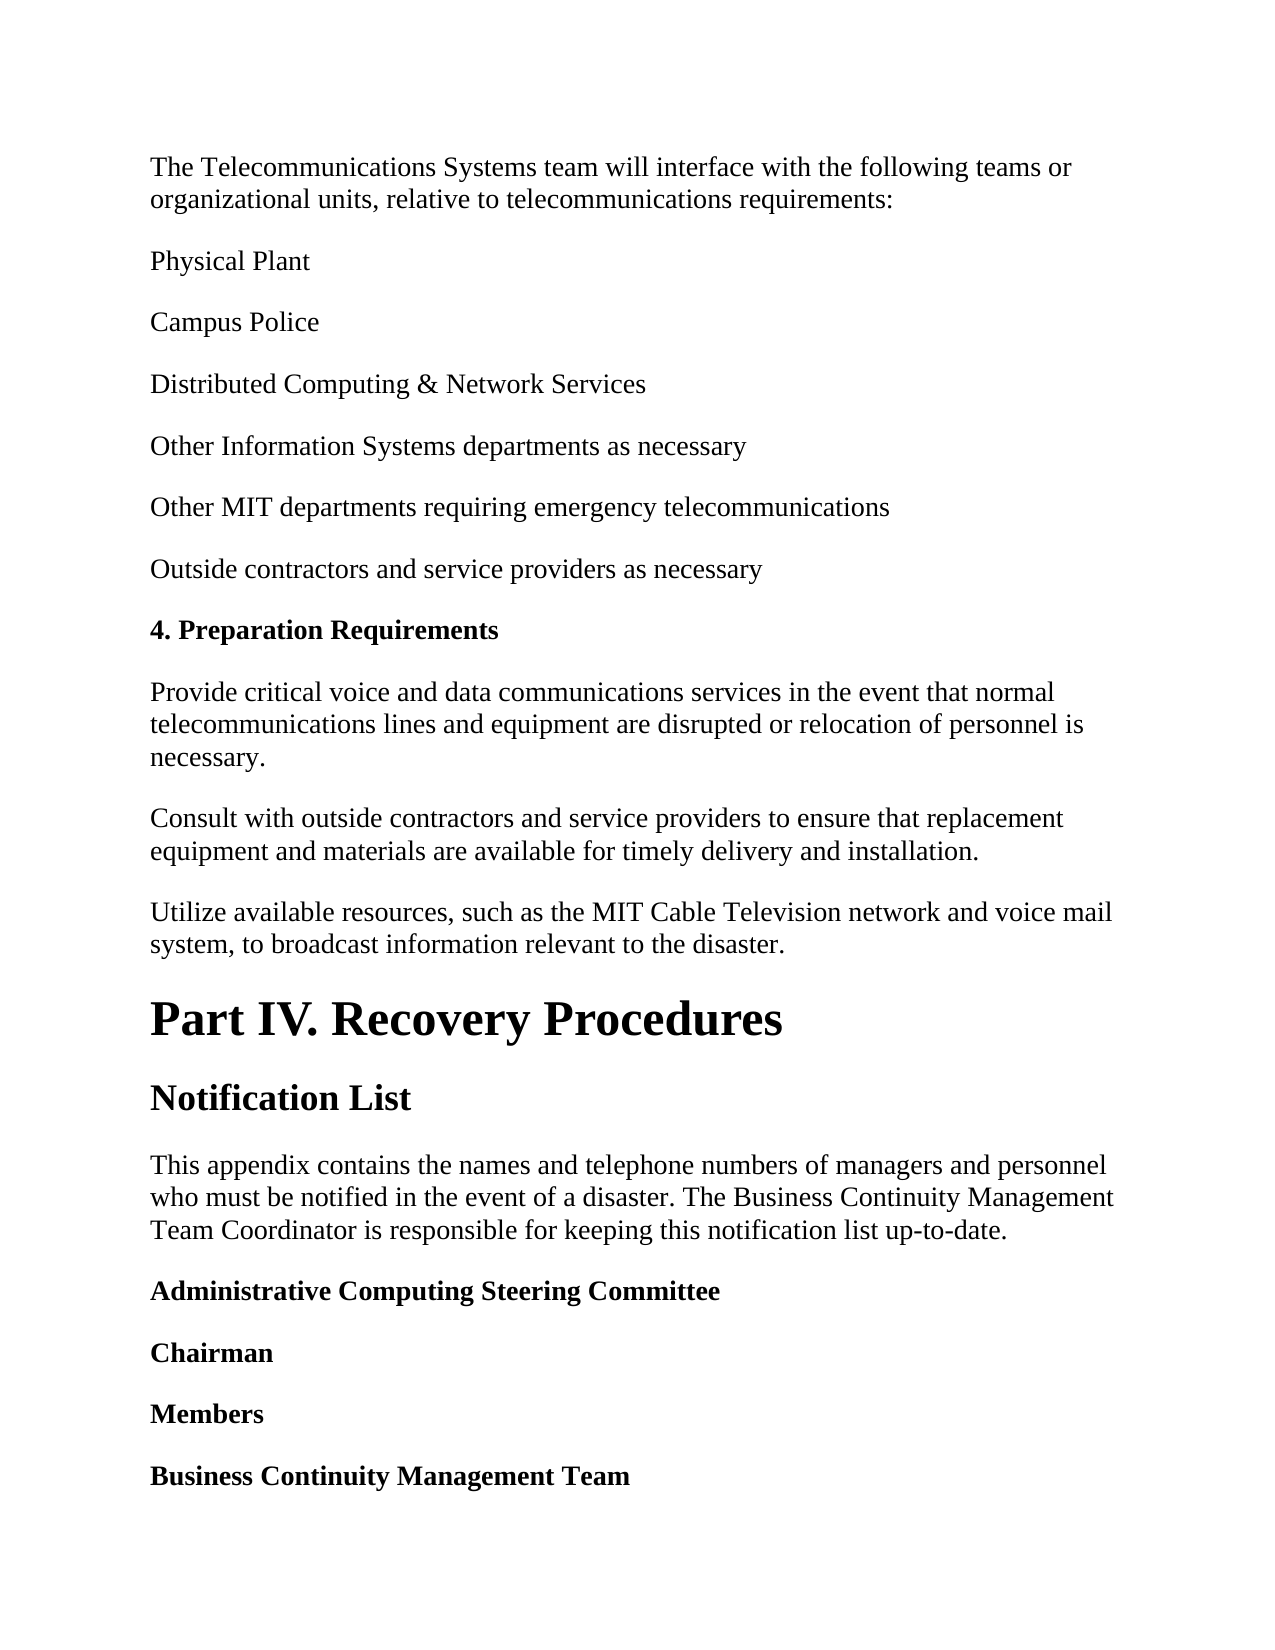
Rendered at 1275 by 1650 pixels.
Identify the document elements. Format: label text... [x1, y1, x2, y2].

text Chairman [150, 1336, 1125, 1368]
text Other Information Systems departments as necessary [150, 429, 1125, 461]
text Notification List [150, 1076, 1125, 1119]
text Business Continuity Management Team [150, 1459, 1125, 1492]
text Campus Police [150, 306, 1125, 338]
text Provide critical voice and data communications services in the event that normal telecommunications lines and equipment are disrupted or relocation of personnel is necessary. [150, 675, 1125, 772]
text Physical Plant [150, 244, 1125, 276]
text Distributed Computing & Network Services [150, 367, 1125, 399]
text Other MIT departments requiring emergency telecommunications [150, 490, 1125, 523]
text Part IV. Recovery Procedures [150, 989, 1125, 1047]
text Outside contractors and service providers as necessary [150, 552, 1125, 584]
text Utilize available resources, such as the MIT Cable Television network and voice mail system, to broadcast information relevant to the disaster. [150, 895, 1125, 960]
text The Telecommunications Systems team will interface with the following teams or organizational units, relative to telecommunications requirements: [150, 150, 1125, 215]
text Members [150, 1398, 1125, 1430]
text Administrative Computing Steering Committee [150, 1274, 1125, 1307]
text This appendix contains the names and telephone numbers of managers and personnel who must be notified in the event of a disaster. The Business Continuity Management Team Coordinator is responsible for keeping this notification list up-to-date. [150, 1148, 1125, 1245]
text 4. Preparation Requirements [150, 613, 1125, 646]
text Consult with outside contractors and service providers to ensure that replacement equipment and materials are available for timely delivery and installation. [150, 801, 1125, 866]
